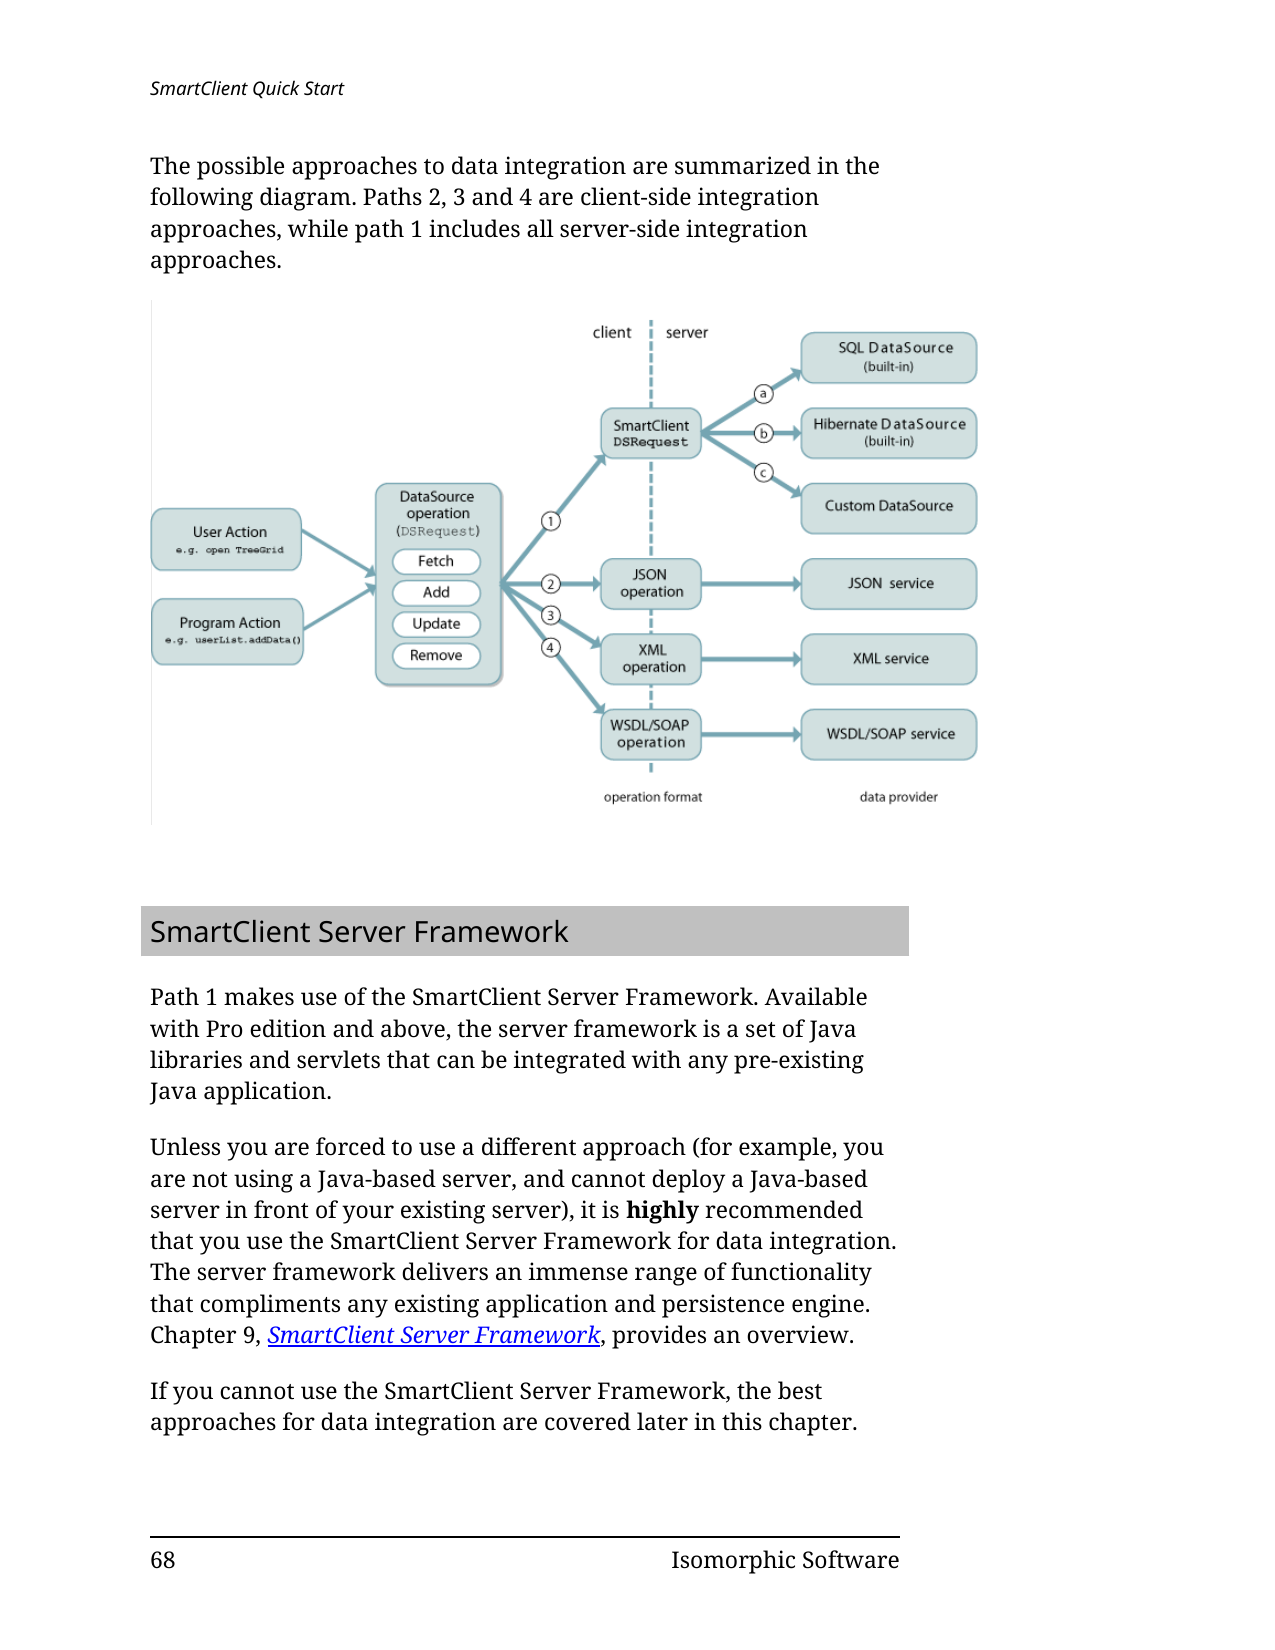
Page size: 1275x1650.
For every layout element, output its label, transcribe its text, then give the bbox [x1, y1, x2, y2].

text Unless you are forced to use a different approach (for example, you are not using a Java-based server, and cannot deploy a Java-based server in front of your existing server), it is highly recommended that you use the SmartClient Server Framework for data integration. The server framework delivers an immense range of functionality that compliments any existing application and persistence engine. Chapter 9, SmartClient Server Framework, provides an overview. [150, 1131, 900, 1350]
text Path 1 makes use of the SmartClient Server Framework. Available with Pro edition and above, the server framework is a set of Java libraries and servlets that can be integrated with any pre-existing Java application. [150, 981, 900, 1106]
text The possible approaches to data integration are summarized in the following diagram. Paths 2, 3 and 4 are client-side integration approaches, while path 1 includes all server-side integration approaches. [150, 150, 900, 275]
picture [150, 300, 992, 825]
text If you cannot use the SmartClient Server Framework, the best approaches for data integration are covered later in this chapter. [150, 1375, 900, 1438]
text SmartClient Server Framework [142, 907, 908, 955]
